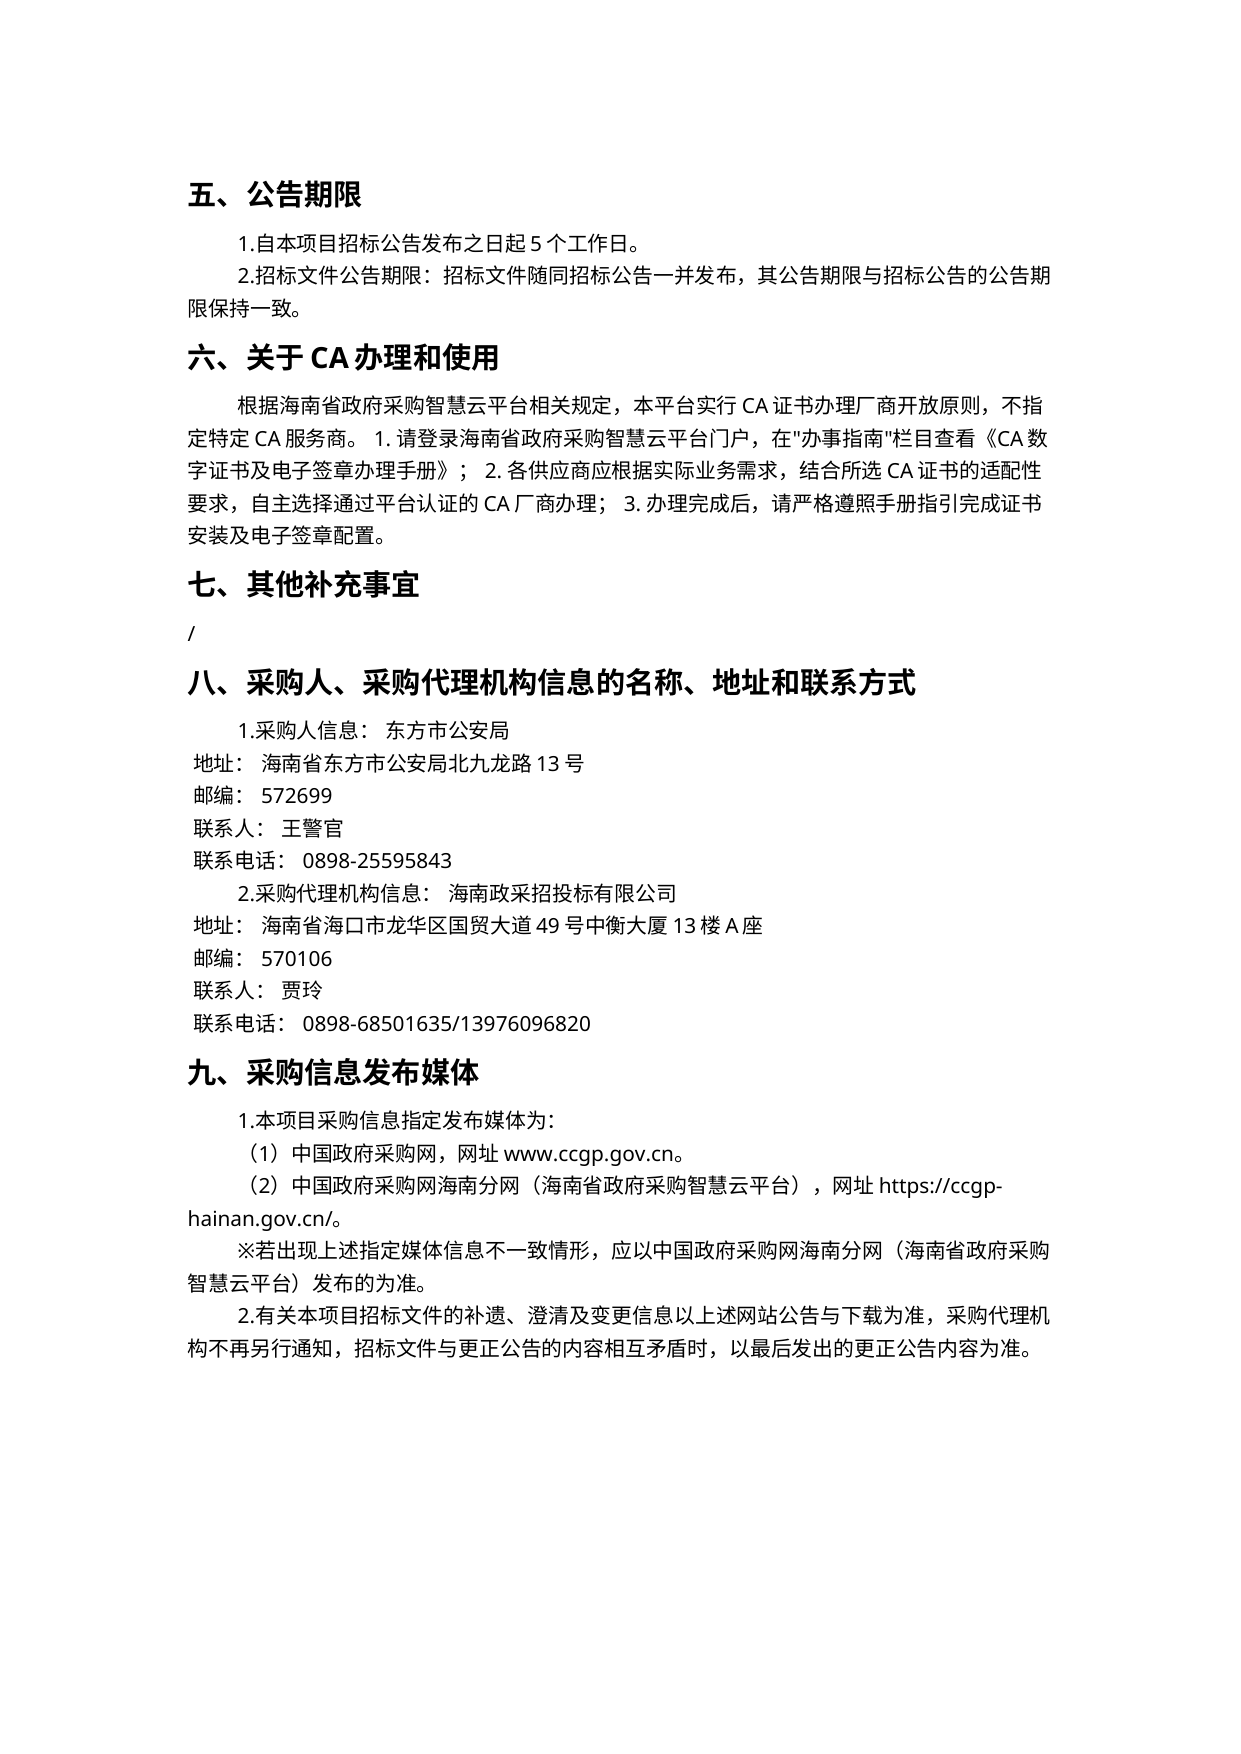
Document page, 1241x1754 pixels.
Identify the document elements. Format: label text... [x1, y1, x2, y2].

text 地址： 海南省东方市公安局北九龙路13号 [187, 747, 1053, 779]
text 联系电话： 0898-25595843 [187, 844, 1053, 877]
text ※若出现上述指定媒体信息不一致情形，应以中国政府采购网海南分网（海南省政府采购智慧云平台）发布的为准。 [187, 1234, 1053, 1299]
text 九、采购信息发布媒体 [187, 1039, 1053, 1104]
text 七、其他补充事宜 [187, 552, 1053, 617]
text 联系电话： 0898-68501635/13976096820 [187, 1007, 1053, 1039]
text （2）中国政府采购网海南分网（海南省政府采购智慧云平台），网址https://ccgp-hainan.gov.cn/。 [187, 1169, 1053, 1234]
text / [187, 617, 1053, 649]
text 联系人： 贾玲 [187, 974, 1053, 1007]
text 根据海南省政府采购智慧云平台相关规定，本平台实行CA证书办理厂商开放原则，不指定特定CA服务商。 1. 请登录海南省政府采购智慧云平台门户，在"办事指南"栏目查看《CA数字证书及电子签章办理手册》； 2. 各供应商应根据实际业务需求，结合所选CA证书的适配性要求，自主选择通过平台认证的CA厂商办理； 3. 办理完成后，请严格遵照手册指引完成证书安装及电子签章配置。 [187, 389, 1053, 552]
text 2.招标文件公告期限：招标文件随同招标公告一并发布，其公告期限与招标公告的公告期限保持一致。 [187, 259, 1053, 324]
text 2.采购代理机构信息： 海南政采招投标有限公司 [187, 877, 1053, 909]
text 八、采购人、采购代理机构信息的名称、地址和联系方式 [187, 649, 1053, 714]
text 联系人： 王警官 [187, 812, 1053, 844]
text 邮编： 570106 [187, 942, 1053, 974]
text 2.有关本项目招标文件的补遗、澄清及变更信息以上述网站公告与下载为准，采购代理机构不再另行通知，招标文件与更正公告的内容相互矛盾时，以最后发出的更正公告内容为准。 [187, 1299, 1053, 1364]
text 1.自本项目招标公告发布之日起5个工作日。 [187, 227, 1053, 259]
text 1.本项目采购信息指定发布媒体为： [187, 1104, 1053, 1137]
text 1.采购人信息： 东方市公安局 [187, 714, 1053, 747]
text 地址： 海南省海口市龙华区国贸大道49号中衡大厦13楼A座 [187, 909, 1053, 942]
text 邮编： 572699 [187, 779, 1053, 812]
text （1）中国政府采购网，网址www.ccgp.gov.cn。 [187, 1137, 1053, 1169]
text 六、关于CA办理和使用 [187, 324, 1053, 389]
text 五、公告期限 [187, 162, 1053, 227]
